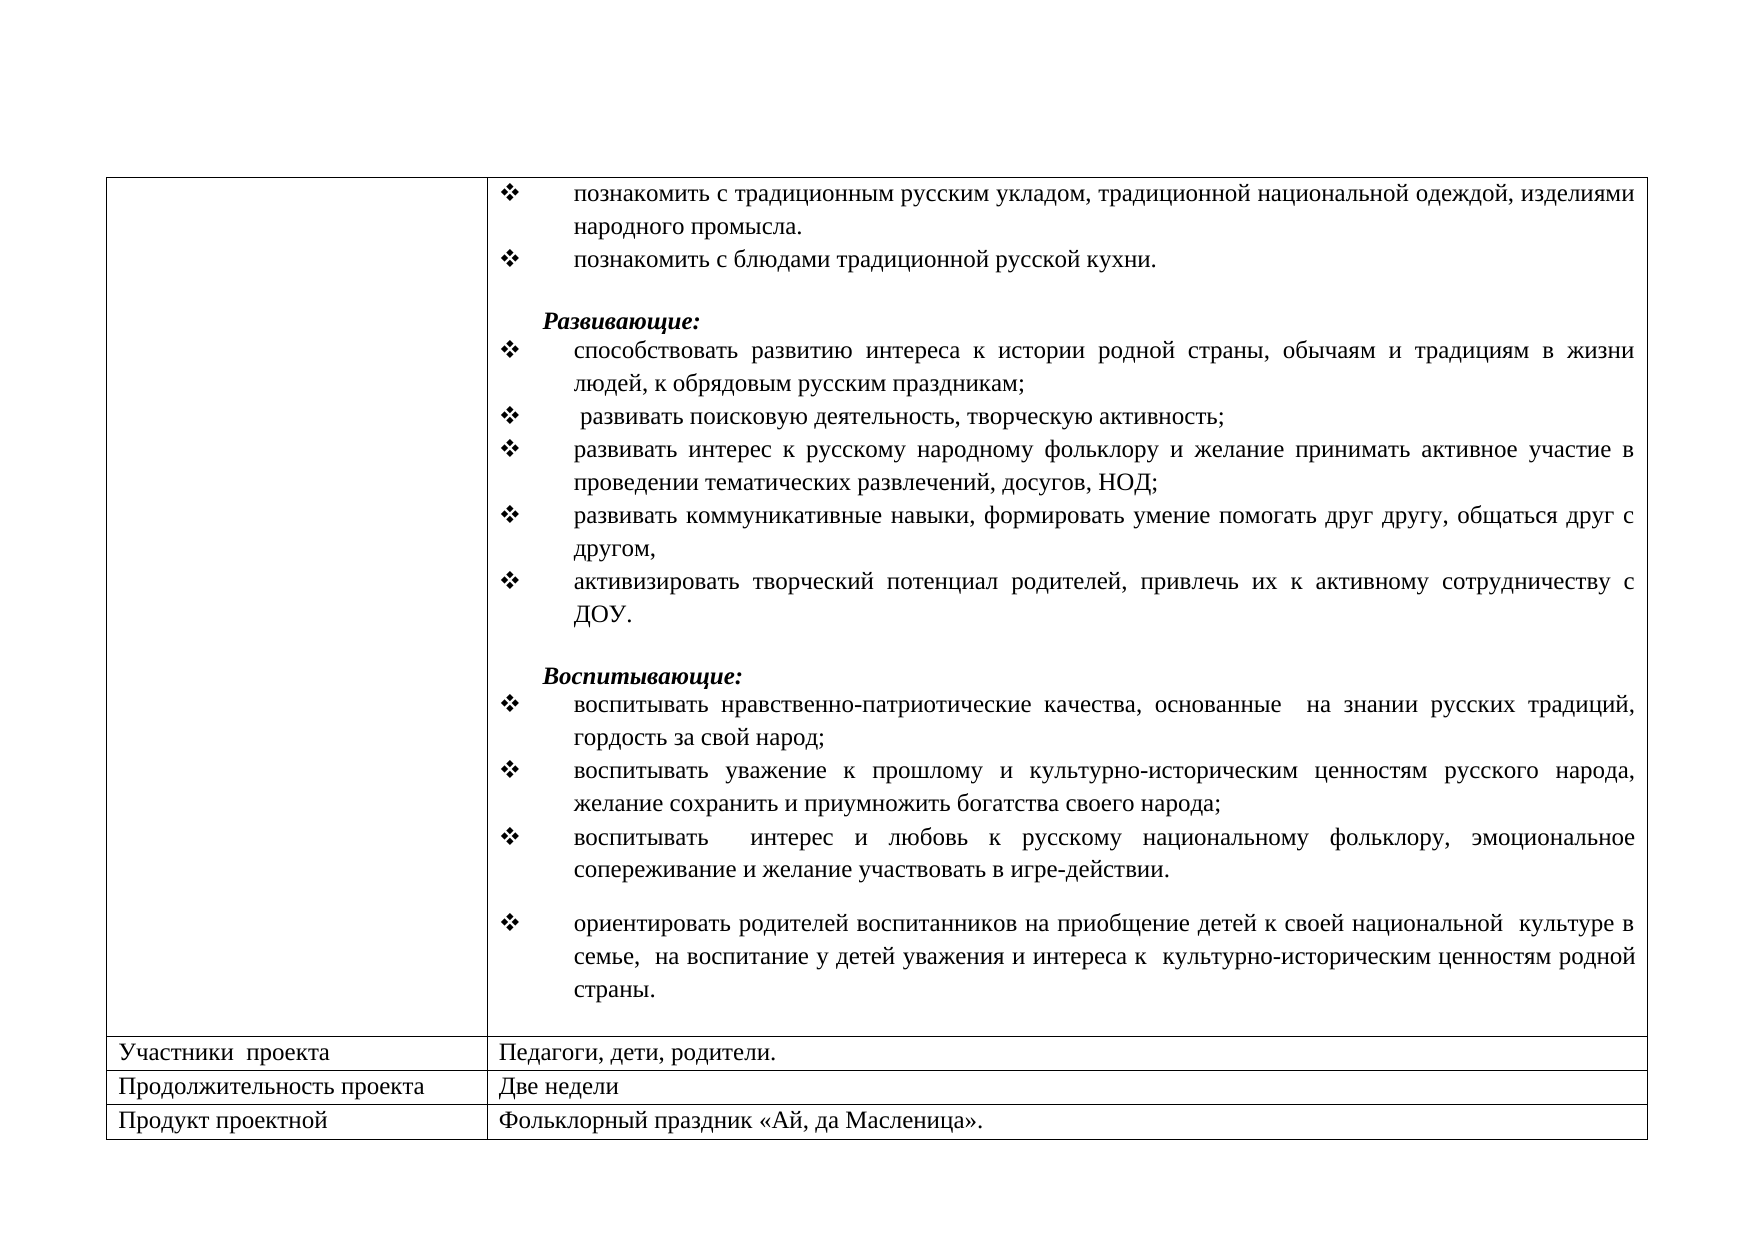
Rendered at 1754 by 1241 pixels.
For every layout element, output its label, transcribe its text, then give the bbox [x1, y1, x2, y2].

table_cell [107, 178, 487, 1036]
table_cell Продолжительность проекта [107, 1071, 487, 1104]
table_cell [488, 1105, 1647, 1138]
table_cell Две недели [488, 1071, 1647, 1104]
table_cell Участники проекта [107, 1037, 487, 1070]
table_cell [107, 1105, 487, 1138]
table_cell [488, 178, 1647, 1036]
table_cell Педагоги, дети, родители. [488, 1037, 1647, 1070]
